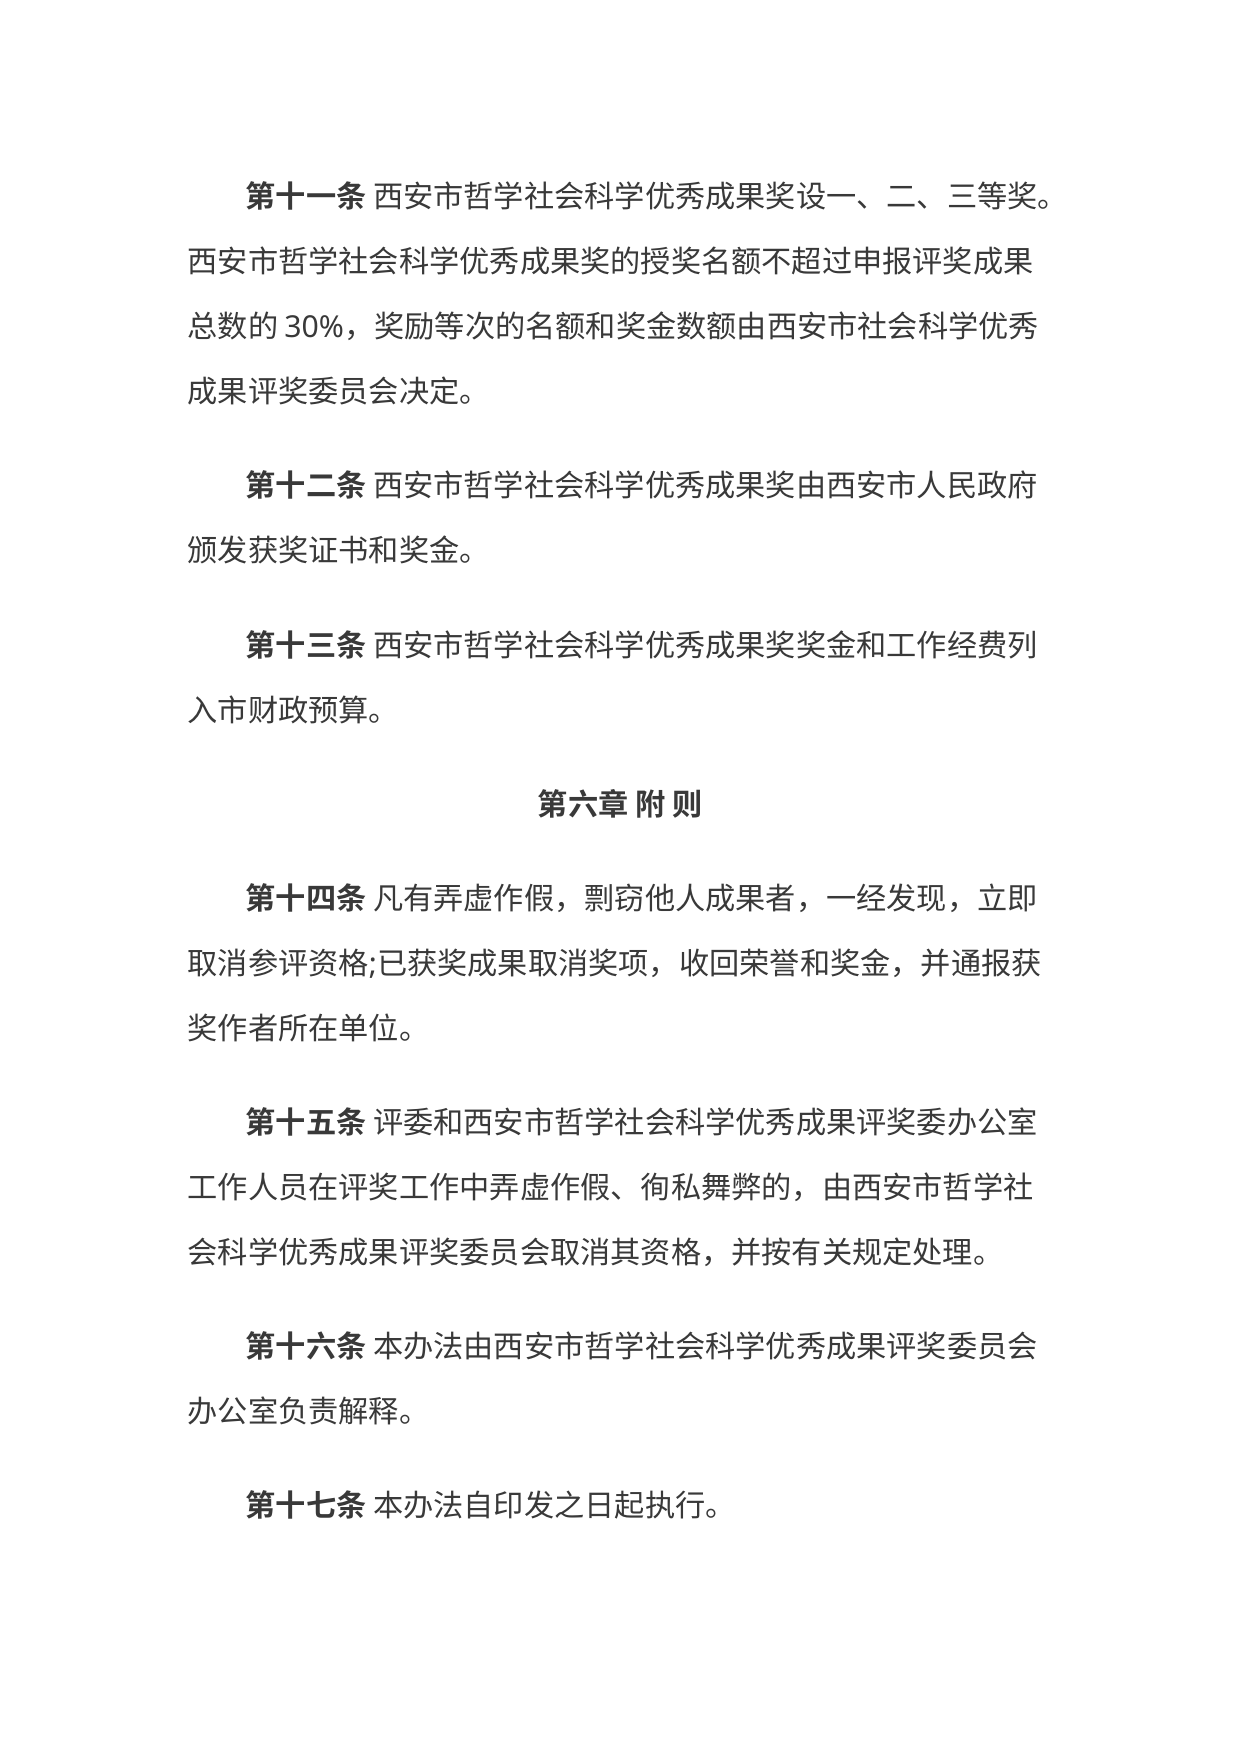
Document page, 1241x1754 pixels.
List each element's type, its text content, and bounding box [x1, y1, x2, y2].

text 第十五条 评委和西安市哲学社会科学优秀成果评奖委办公室工作人员在评奖工作中弄虚作假、徇私舞弊的，由西安市哲学社会科学优秀成果评奖委员会取消其资格，并按有关规定处理。 [187, 1088, 1053, 1283]
text 第十一条 西安市哲学社会科学优秀成果奖设一、二、三等奖。西安市哲学社会科学优秀成果奖的授奖名额不超过申报评奖成果总数的30%，奖励等次的名额和奖金数额由西安市社会科学优秀成果评奖委员会决定。 [187, 162, 1053, 422]
text 第十三条 西安市哲学社会科学优秀成果奖奖金和工作经费列入市财政预算。 [187, 610, 1053, 740]
text 第十七条 本办法自印发之日起执行。 [187, 1471, 1053, 1536]
text 第六章 附 则 [187, 769, 1053, 834]
text 第十四条 凡有弄虚作假，剽窃他人成果者，一经发现，立即取消参评资格;已获奖成果取消奖项，收回荣誉和奖金，并通报获奖作者所在单位。 [187, 864, 1053, 1059]
text 第十二条 西安市哲学社会科学优秀成果奖由西安市人民政府颁发获奖证书和奖金。 [187, 451, 1053, 581]
text 第十六条 本办法由西安市哲学社会科学优秀成果评奖委员会办公室负责解释。 [187, 1312, 1053, 1442]
